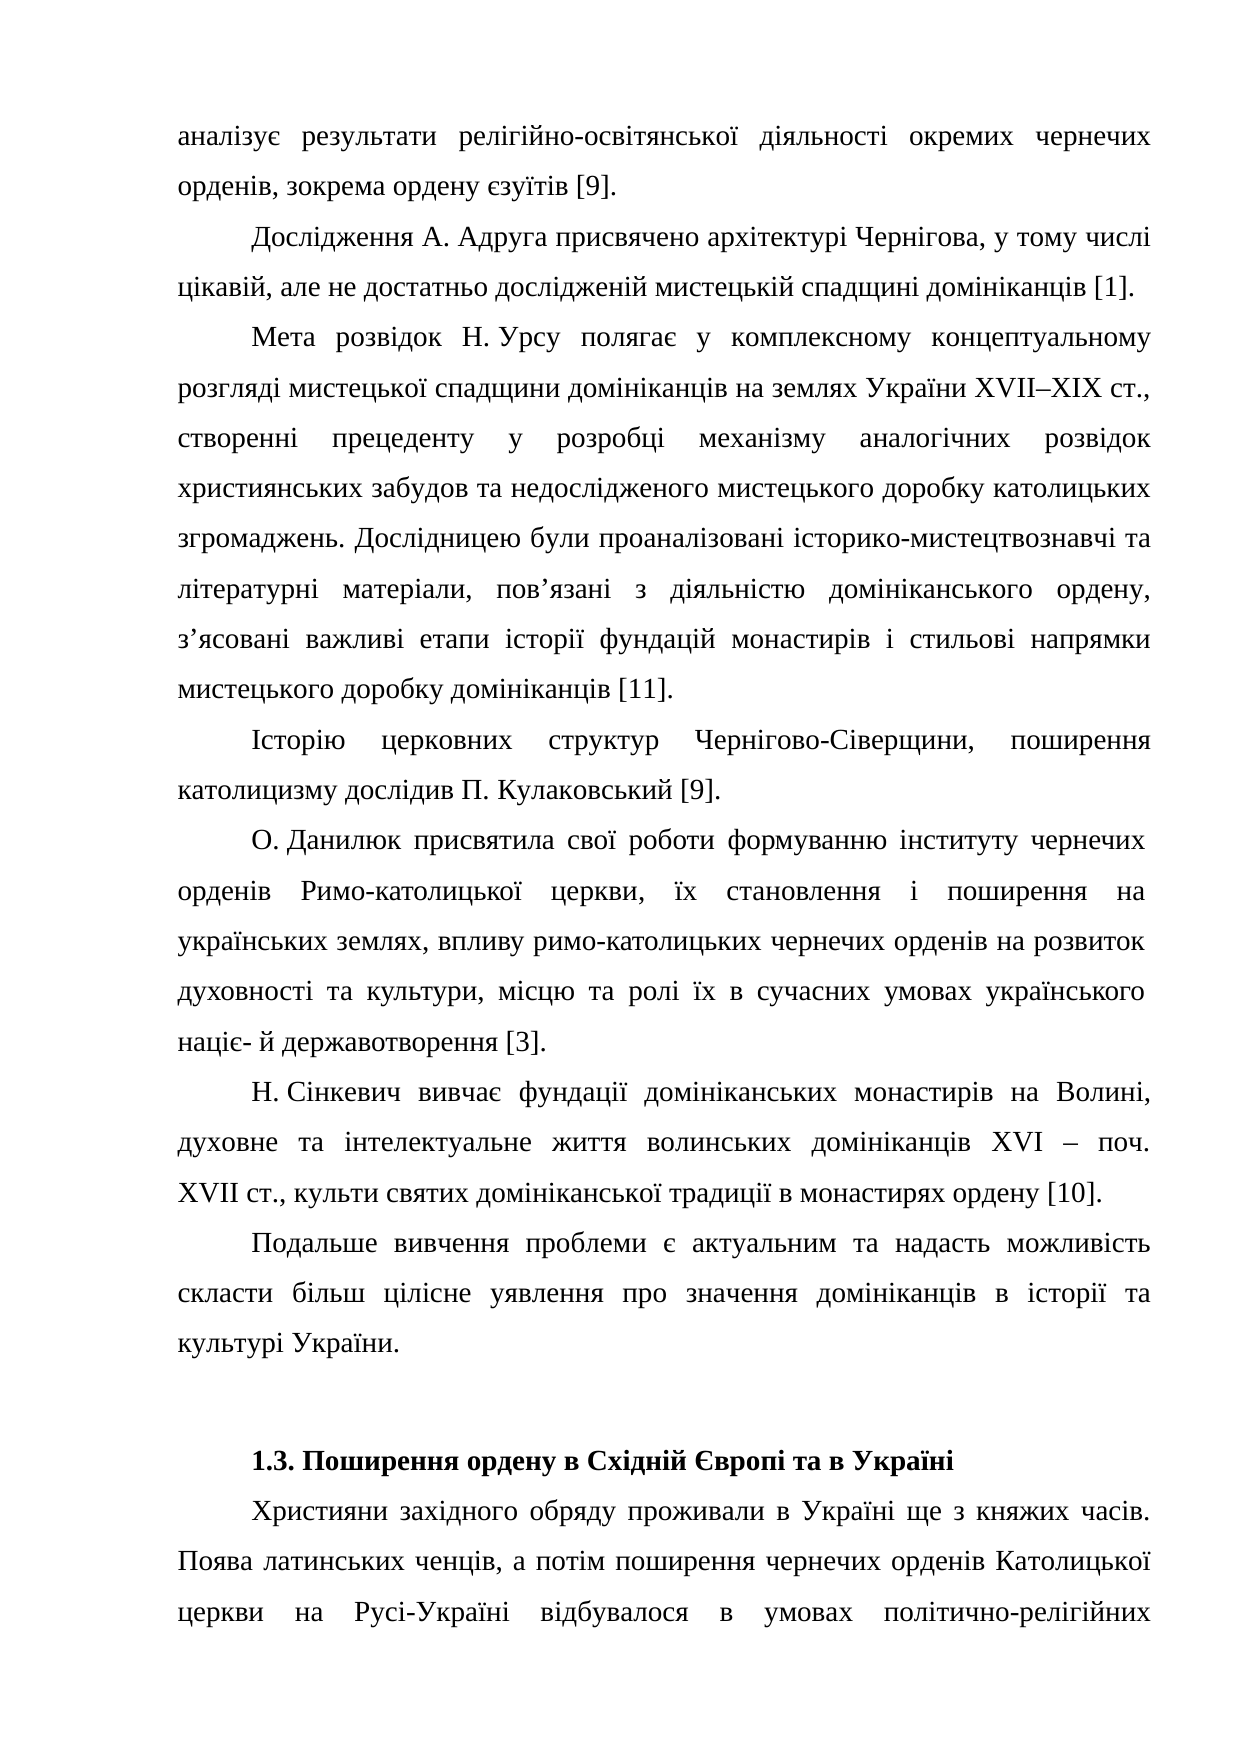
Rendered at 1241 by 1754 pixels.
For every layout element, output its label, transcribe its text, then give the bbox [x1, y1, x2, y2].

subtitle 1.3. Поширення ордену в Східній Європі та в Україні [177, 1443, 1152, 1476]
text Дослідження А. Адруга присвячено архітектурі Чернігова, у тому числі цікавій, але не достатньо дослідженій мистецькій спадщині домініканців [1]. [177, 219, 1152, 303]
text О. Данилюк присвятила свої роботи формуванню інституту чернечих орденів Римо-католицької церкви, їх становлення і поширення на українських землях, впливу римо-католицьких чернечих орденів на розвиток духовності та культури, місцю та ролі їх в сучасних умовах українського націє- й державотворення [3]. [177, 822, 1146, 1057]
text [177, 118, 1152, 202]
text Н. Сінкевич вивчає фундації домініканських монастирів на Волині, духовне та інтелектуальне життя волинських домініканців XVI – поч. XVII ст., культи святих домініканської традиції в монастирях ордену [10]. [177, 1074, 1152, 1208]
text Мета розвідок Н. Урсу полягає у комплексному концептуальному розгляді мистецької спадщини домініканців на землях України XVII–ХІХ ст., створенні прецеденту у розробці механізму аналогічних розвідок християнських забудов та недослідженого мистецького доробку католицьких згромаджень. Дослідницею були проаналізовані історико-мистецтвознавчі та літературні матеріали, пов’язані з діяльністю домініканського ордену, з’ясовані важливі етапи історії фундацій монастирів і стильові напрямки мистецького доробку домініканців [11]. [177, 319, 1152, 705]
text Історію церковних структур Чернігово-Сіверщини, поширення католицизму дослідив П. Кулаковський [9]. [177, 722, 1152, 806]
text Подальше вивчення проблеми є актуальним та надасть можливість скласти більш цілісне уявлення про значення домініканців в історії та культурі України. [177, 1225, 1152, 1359]
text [177, 1493, 1152, 1627]
